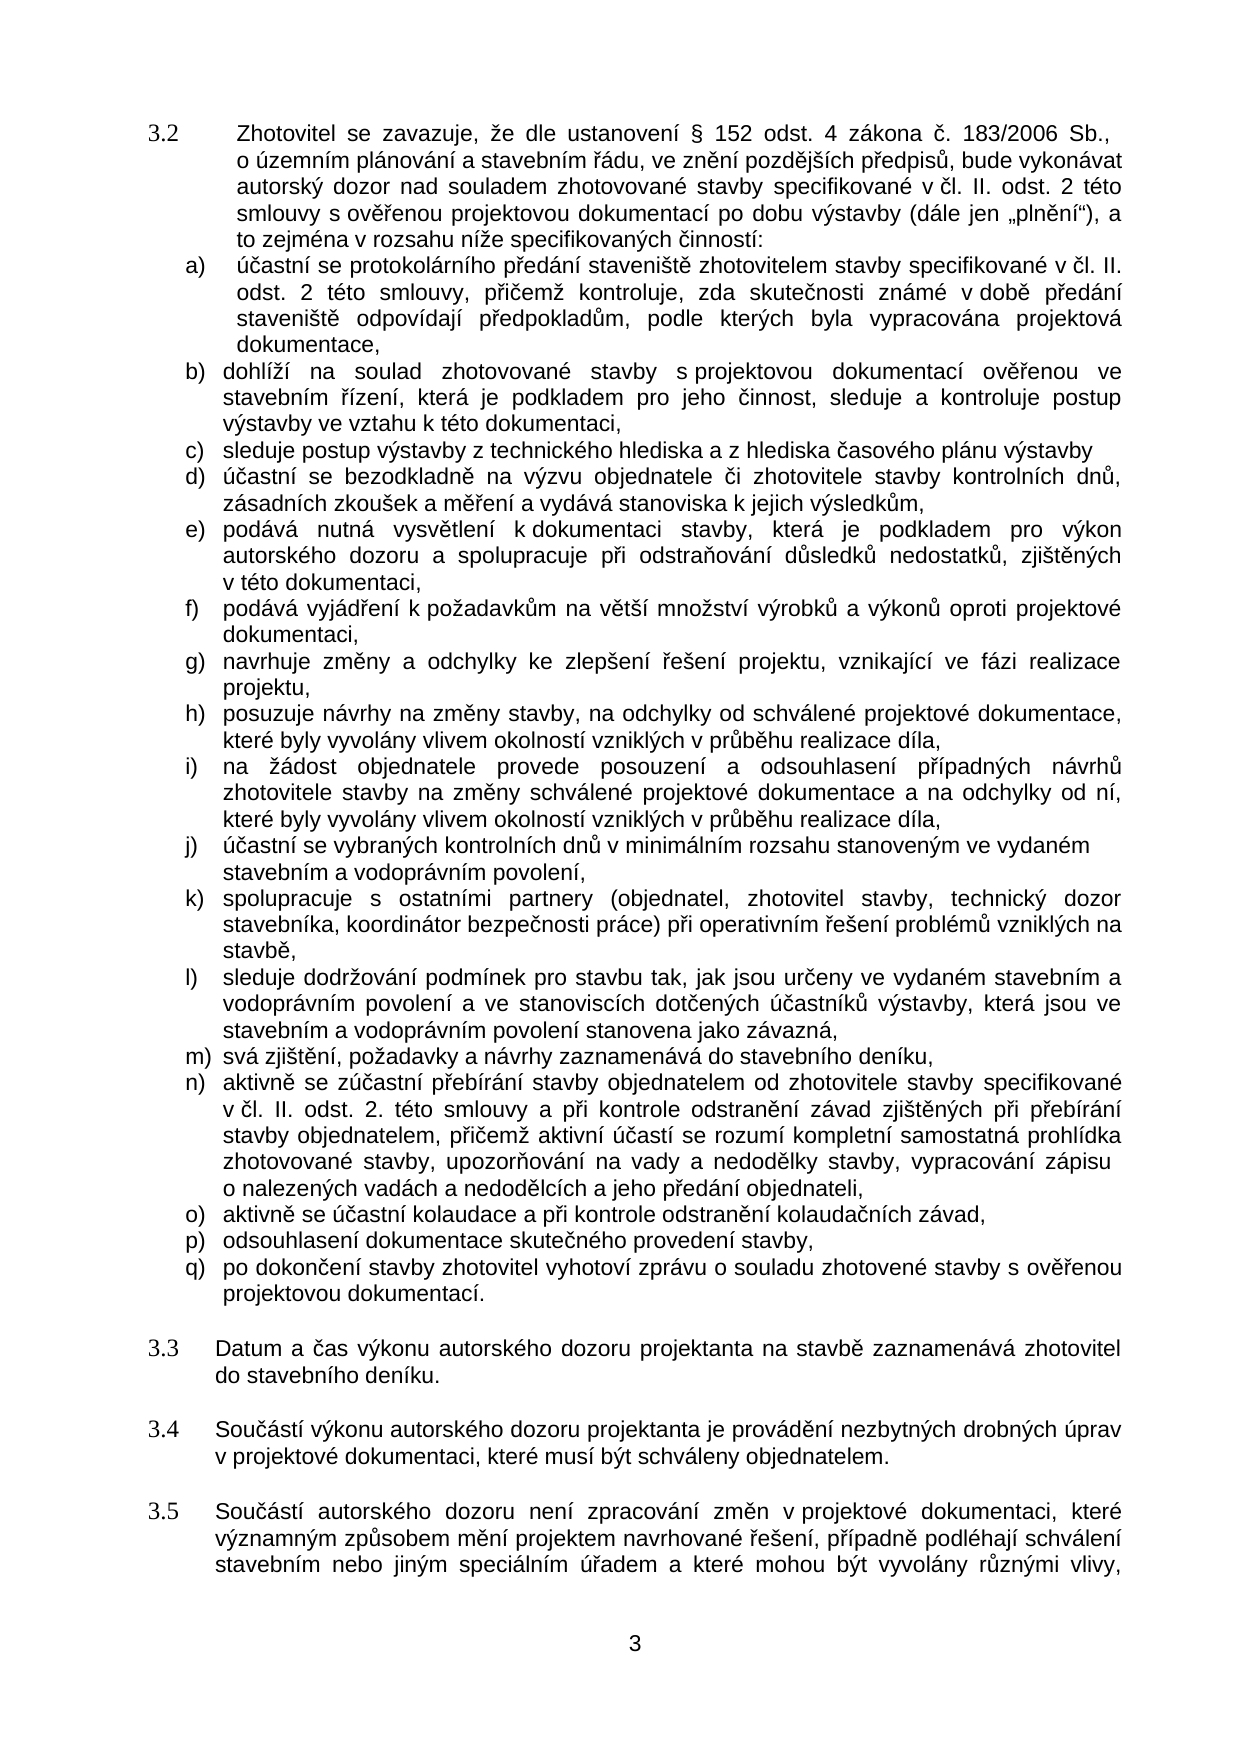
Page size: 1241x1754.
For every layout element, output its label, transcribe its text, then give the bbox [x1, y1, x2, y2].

list účastní se vybraných kontrolních dnů v minimálním rozsahu stanoveným ve vydaném stavebním a vodoprávním povolení, [185, 832, 1122, 885]
list po dokončení stavby zhotovitel vyhotoví zprávu o souladu zhotovené stavby s ověřenou projektovou dokumentací. [185, 1254, 1122, 1306]
list Součástí výkonu autorského dozoru projektanta je provádění nezbytných drobných úprav v projektové dokumentaci, které musí být schváleny objednatelem. [148, 1414, 1122, 1469]
list aktivně se účastní kolaudace a při kontrole odstranění kolaudačních závad, [185, 1201, 1122, 1227]
list navrhuje změny a odchylky ke zlepšení řešení projektu, vznikající ve fázi realizace projektu, [185, 648, 1122, 700]
list Zhotovitel se zavazuje, že dle ustanovení § 152 odst. 4 zákona č. 183/2006 Sb., o územním plánování a stavebním řádu, ve znění pozdějších předpisů, bude vykonávat autorský dozor nad souladem zhotovované stavby specifikované v čl. II. odst. 2 této smlouvy s ověřenou projektovou dokumentací po dobu výstavby (dále jen „plnění“), a to zejména v rozsahu níže specifikovaných činností: [148, 118, 1122, 252]
list posuzuje návrhy na změny stavby, na odchylky od schválené projektové dokumentace, které byly vyvolány vlivem okolností vzniklých v průběhu realizace díla, [185, 700, 1122, 753]
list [148, 1496, 1122, 1577]
list dohlíží na soulad zhotovované stavby s projektovou dokumentací ověřenou ve stavebním řízení, která je podkladem pro jeho činnost, sleduje a kontroluje postup výstavby ve vztahu k této dokumentaci, [185, 358, 1122, 437]
list podává vyjádření k požadavkům na větší množství výrobků a výkonů oproti projektové dokumentaci, [185, 595, 1122, 648]
list odsouhlasení dokumentace skutečného provedení stavby, [185, 1227, 1122, 1254]
list podává nutná vysvětlení k dokumentaci stavby, která je podkladem pro výkon autorského dozoru a spolupracuje při odstraňování důsledků nedostatků, zjištěných v této dokumentaci, [185, 516, 1122, 595]
list spolupracuje s ostatními partnery (objednatel, zhotovitel stavby, technický dozor stavebníka, koordinátor bezpečnosti práce) při operativním řešení problémů vzniklých na stavbě, [185, 885, 1122, 964]
list účastní se protokolárního předání staveniště zhotovitelem stavby specifikované v čl. II. odst. 2 této smlouvy, přičemž kontroluje, zda skutečnosti známé v době předání staveniště odpovídají předpokladům, podle kterých byla vypracována projektová dokumentace, [185, 252, 1122, 358]
list účastní se bezodkladně na výzvu objednatele či zhotovitele stavby kontrolních dnů, zásadních zkoušek a měření a vydává stanoviska k jejich výsledkům, [185, 463, 1122, 516]
list na žádost objednatele provede posouzení a odsouhlasení případných návrhů zhotovitele stavby na změny schválené projektové dokumentace a na odchylky od ní, které byly vyvolány vlivem okolností vzniklých v průběhu realizace díla, [185, 753, 1122, 832]
list aktivně se zúčastní přebírání stavby objednatelem od zhotovitele stavby specifikované v čl. II. odst. 2. této smlouvy a při kontrole odstranění závad zjištěných při přebírání stavby objednatelem, přičemž aktivní účastí se rozumí kompletní samostatná prohlídka zhotovované stavby, upozorňování na vady a nedodělky stavby, vypracování zápisu o nalezených vadách a nedodělcích a jeho předání objednateli, [185, 1069, 1122, 1201]
list sleduje dodržování podmínek pro stavbu tak, jak jsou určeny ve vydaném stavebním a vodoprávním povolení a ve stanoviscích dotčených účastníků výstavby, která jsou ve stavebním a vodoprávním povolení stanovena jako závazná, [185, 964, 1122, 1043]
list svá zjištění, požadavky a návrhy zaznamenává do stavebního deníku, [185, 1043, 1122, 1069]
list sleduje postup výstavby z technického hlediska a z hlediska časového plánu výstavby [185, 437, 1122, 463]
list Datum a čas výkonu autorského dozoru projektanta na stavbě zaznamenává zhotovitel do stavebního deníku. [148, 1333, 1122, 1388]
